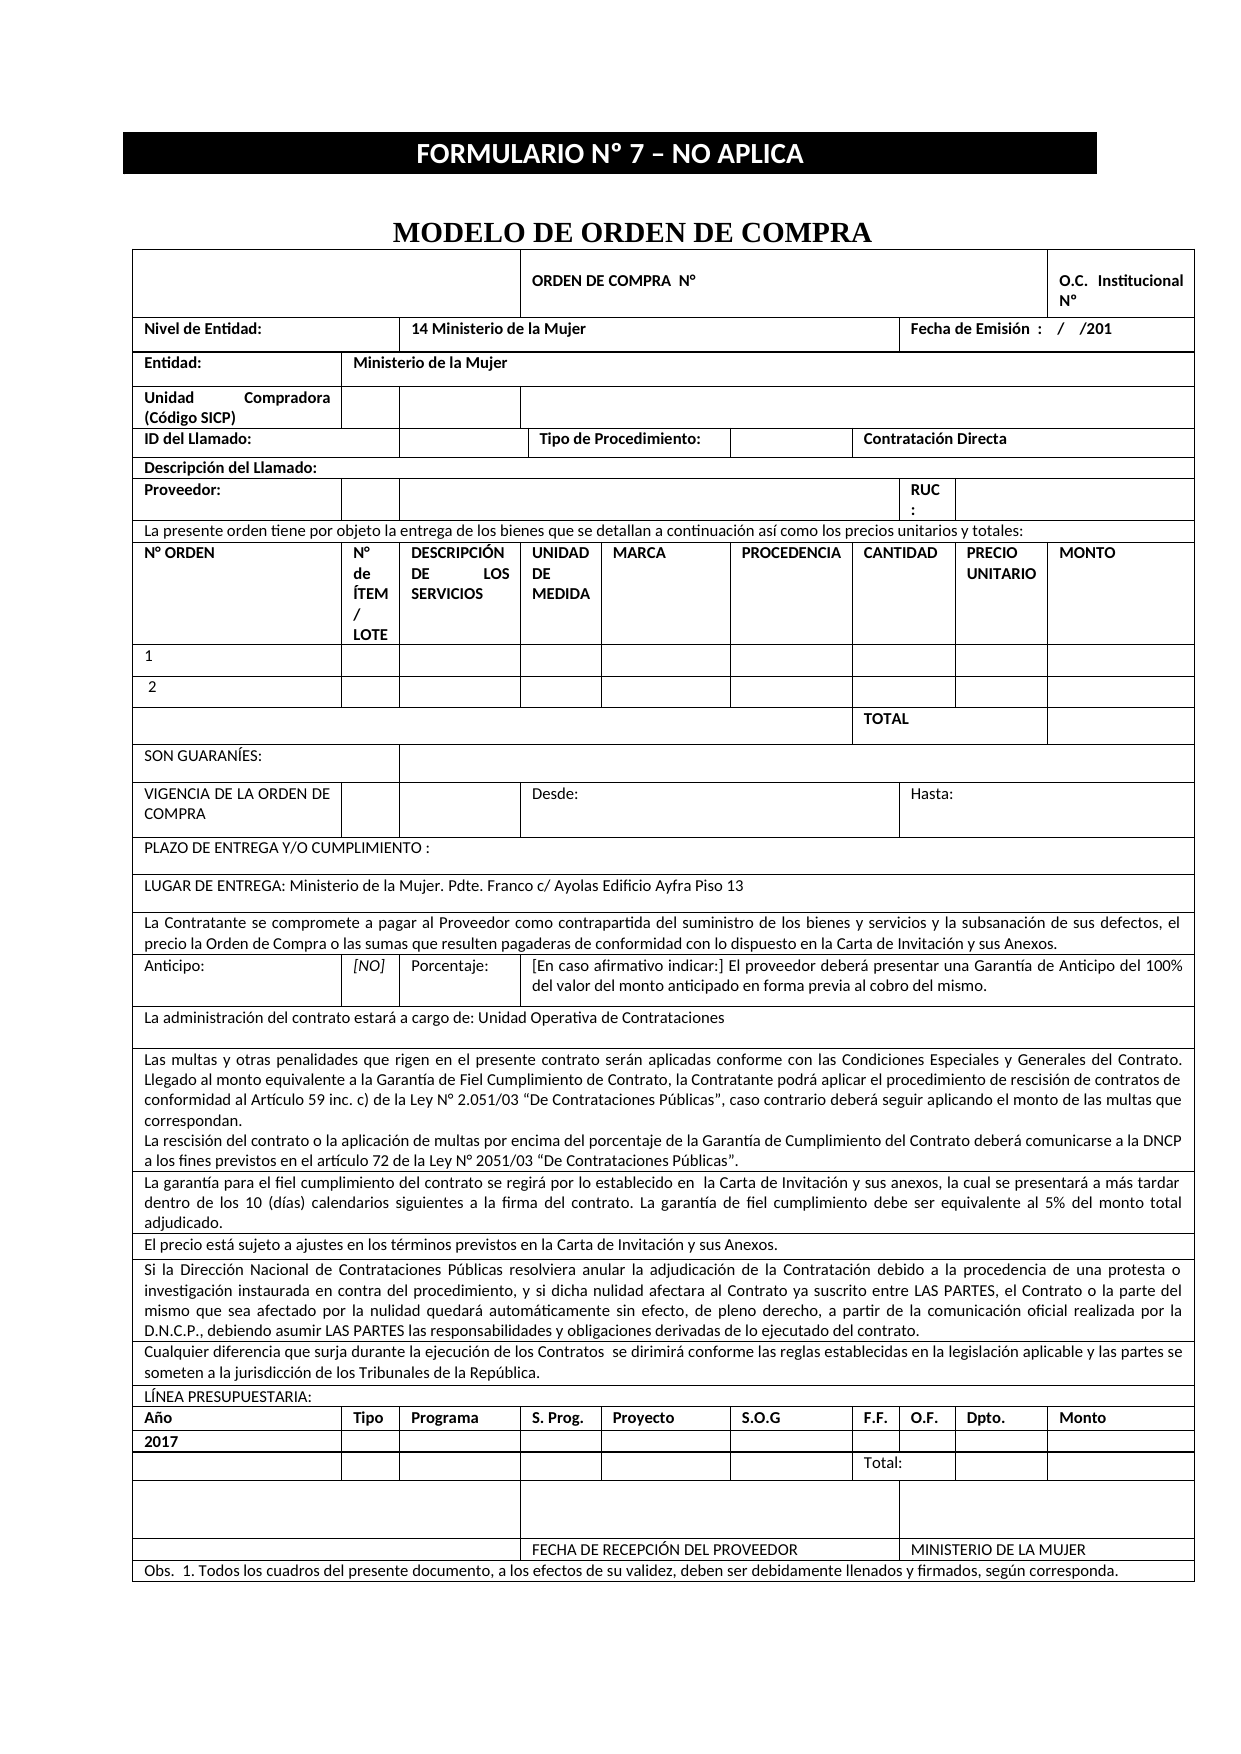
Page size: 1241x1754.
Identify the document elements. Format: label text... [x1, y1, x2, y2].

table_cell 2 [133, 677, 341, 707]
table_cell [853, 1431, 899, 1451]
table_cell Tipo de Procedimiento: [529, 429, 730, 457]
table_cell [400, 677, 520, 707]
table_cell [1048, 1431, 1194, 1451]
table_cell [1048, 1453, 1194, 1480]
table_cell [NO] [342, 955, 399, 1006]
table_cell La garantía para el fiel cumplimiento del contrato se regirá por lo establecido en la Carta de Invitación y sus anexos, la cual se presentará a más tardar dentro de los 10 (días) calendarios siguientes a la firma del contrato. La garantía de fiel cumplimiento debe ser equivalente al 5% del monto total adjudicado. [133, 1172, 1194, 1233]
table_cell Total: [853, 1453, 955, 1480]
table_cell [521, 1431, 601, 1451]
table_cell [900, 1431, 955, 1451]
table_cell PROCEDENCIA [731, 543, 852, 644]
table_cell N° ORDEN [133, 543, 341, 644]
table_cell [853, 645, 955, 676]
table_cell Unidad Compradora (Código SICP) [133, 387, 341, 427]
table_cell [1048, 677, 1194, 707]
table_cell MINISTERIO DE LA MUJER [900, 1539, 1194, 1559]
table_cell [400, 745, 1194, 782]
table_cell Las multas y otras penalidades que rigen en el presente contrato serán aplicadas conforme con las Condiciones Especiales y Generales del Contrato. Llegado al monto equivalente a la Garantía de Fiel Cumplimiento de Contrato, la Contratante podrá aplicar el procedimiento de rescisión de contratos de conformidad al Artículo 59 inc. c) de la Ley N° 2.051/03 “De Contrataciones Públicas”, caso contrario deberá seguir aplicando el monto de las multas que correspondan. La rescisión del contrato o la aplicación de multas por encima del porcentaje de la Garantía de Cumplimiento del Contrato deberá comunicarse a la DNCP a los fines previstos en el artículo 72 de la Ley N° 2051/03 “De Contrataciones Públicas”. [133, 1049, 1194, 1171]
table_cell [521, 1481, 899, 1538]
table_cell [602, 1431, 730, 1451]
table_cell Ministerio de la Mujer [342, 353, 1194, 386]
table_cell [400, 479, 899, 519]
table_cell DESCRIPCIÓN DE LOS SERVICIOS [400, 543, 520, 644]
table_cell [133, 1539, 520, 1559]
table_cell [956, 479, 1194, 519]
table_cell PLAZO DE ENTREGA Y/O CUMPLIMIENTO : [133, 838, 1194, 874]
table_cell Desde: [521, 783, 899, 837]
table_cell [342, 1453, 399, 1480]
table_cell [956, 645, 1047, 676]
table_cell Dpto. [956, 1407, 1047, 1430]
table_cell [133, 1481, 520, 1538]
table_cell [853, 677, 955, 707]
table_cell [731, 429, 852, 457]
table_cell [400, 1431, 520, 1451]
table_cell [602, 677, 730, 707]
text FORMULARIO Nº 7 – NO APLICA [125, 134, 1096, 173]
table_cell O.F. [900, 1407, 955, 1430]
table_cell [731, 677, 852, 707]
table_cell [400, 387, 520, 427]
table_cell [400, 783, 520, 837]
table_cell [133, 708, 852, 744]
table_cell F.F. [853, 1407, 899, 1430]
table_cell Proyecto [602, 1407, 730, 1430]
text MODELO DE ORDEN DE COMPRA [178, 215, 1087, 248]
table_cell Si la Dirección Nacional de Contrataciones Públicas resolviera anular la adjudicación de la Contratación debido a la procedencia de una protesta o investigación instaurada en contra del procedimiento, y si dicha nulidad afectara al Contrato ya suscrito entre LAS PARTES, el Contrato o la parte del mismo que sea afectado por la nulidad quedará automáticamente sin efecto, de pleno derecho, a partir de la comunicación oficial realizada por la D.N.C.P., debiendo asumir LAS PARTES las responsabilidades y obligaciones derivadas de lo ejecutado del contrato. [133, 1260, 1194, 1341]
table_cell Anticipo: [133, 955, 341, 1006]
table_cell Contratación Directa [853, 429, 1194, 457]
table_cell [342, 645, 399, 676]
table_cell CANTIDAD [853, 543, 955, 644]
table_cell [400, 429, 528, 457]
table_cell [342, 387, 399, 427]
table_cell 14 Ministerio de la Mujer [400, 318, 899, 351]
table_cell Cualquier diferencia que surja durante la ejecución de los Contratos se dirimirá conforme las reglas establecidas en la legislación aplicable y las partes se someten a la jurisdicción de los Tribunales de la República. [133, 1342, 1194, 1385]
table_cell [956, 1453, 1047, 1480]
table_cell [731, 645, 852, 676]
table_cell Descripción del Llamado: [133, 458, 1194, 478]
table_cell [400, 1453, 520, 1480]
table_cell [400, 645, 520, 676]
table_cell Nivel de Entidad: [133, 318, 399, 351]
table_cell VIGENCIA DE LA ORDEN DE COMPRA [133, 783, 341, 837]
table_cell MONTO [1048, 543, 1194, 644]
table_cell Tipo [342, 1407, 399, 1430]
table_cell Porcentaje: [400, 955, 520, 1006]
table_cell Entidad: [133, 353, 341, 386]
table_cell Fecha de Emisión : / /201 [900, 318, 1194, 351]
table_cell [521, 1453, 601, 1480]
table_cell [956, 1431, 1047, 1451]
table_cell 2017 [133, 1431, 341, 1451]
table_cell Año [133, 1407, 341, 1430]
table_cell Programa [400, 1407, 520, 1430]
table_cell TOTAL [853, 708, 1047, 744]
table_cell [602, 1453, 730, 1480]
table_cell 1 [133, 645, 341, 676]
table_cell Monto [1048, 1407, 1194, 1430]
table_cell [342, 1431, 399, 1451]
table_cell PRECIO UNITARIO [956, 543, 1047, 644]
table_cell UNIDAD DE MEDIDA [521, 543, 601, 644]
table_cell ID del Llamado: [133, 429, 399, 457]
table_cell RUC: [900, 479, 955, 519]
table_cell [731, 1431, 852, 1451]
table_header O.C. Institucional Nº [1048, 250, 1194, 317]
table_cell N° de ÍTEM / LOTE [342, 543, 399, 644]
table_header ORDEN DE COMPRA N° [521, 250, 1047, 317]
table_cell Proveedor: [133, 479, 341, 519]
table_cell FECHA DE RECEPCIÓN DEL PROVEEDOR [521, 1539, 899, 1559]
table_cell LUGAR DE ENTREGA: Ministerio de la Mujer. Pdte. Franco c/ Ayolas Edificio Ayfra Piso 13 [133, 875, 1194, 912]
table_cell [342, 479, 399, 519]
table_cell La administración del contrato estará a cargo de: Unidad Operativa de Contrataciones [133, 1007, 1194, 1048]
table_cell [956, 677, 1047, 707]
table_cell [342, 783, 399, 837]
table_cell [1048, 708, 1194, 744]
table_cell SON GUARANÍES: [133, 745, 399, 782]
table_cell MARCA [602, 543, 730, 644]
table_cell [602, 645, 730, 676]
table_cell [521, 645, 601, 676]
table_cell La Contratante se compromete a pagar al Proveedor como contrapartida del suministro de los bienes y servicios y la subsanación de sus defectos, el precio la Orden de Compra o las sumas que resulten pagaderas de conformidad con lo dispuesto en la Carta de Invitación y sus Anexos. [133, 913, 1194, 954]
table_cell [1048, 645, 1194, 676]
table_cell El precio está sujeto a ajustes en los términos previstos en la Carta de Invitación y sus Anexos. [133, 1234, 1194, 1258]
table_cell [En caso afirmativo indicar:] El proveedor deberá presentar una Garantía de Anticipo del 100% del valor del monto anticipado en forma previa al cobro del mismo. [521, 955, 1194, 1006]
table_header [133, 250, 520, 317]
table_cell S.O.G [731, 1407, 852, 1430]
table_cell [521, 677, 601, 707]
table_cell [900, 1481, 1194, 1538]
table_cell [521, 387, 1194, 427]
table_cell LÍNEA PRESUPUESTARIA: [133, 1386, 1194, 1406]
table_cell [133, 1453, 341, 1480]
table_cell La presente orden tiene por objeto la entrega de los bienes que se detallan a continuación así como los precios unitarios y totales: [133, 521, 1194, 542]
table_cell Obs. 1. Todos los cuadros del presente documento, a los efectos de su validez, deben ser debidamente llenados y firmados, según corresponda. [133, 1561, 1194, 1581]
table_cell Hasta: [900, 783, 1194, 837]
table_cell [342, 677, 399, 707]
table_cell [731, 1453, 852, 1480]
table_cell S. Prog. [521, 1407, 601, 1430]
